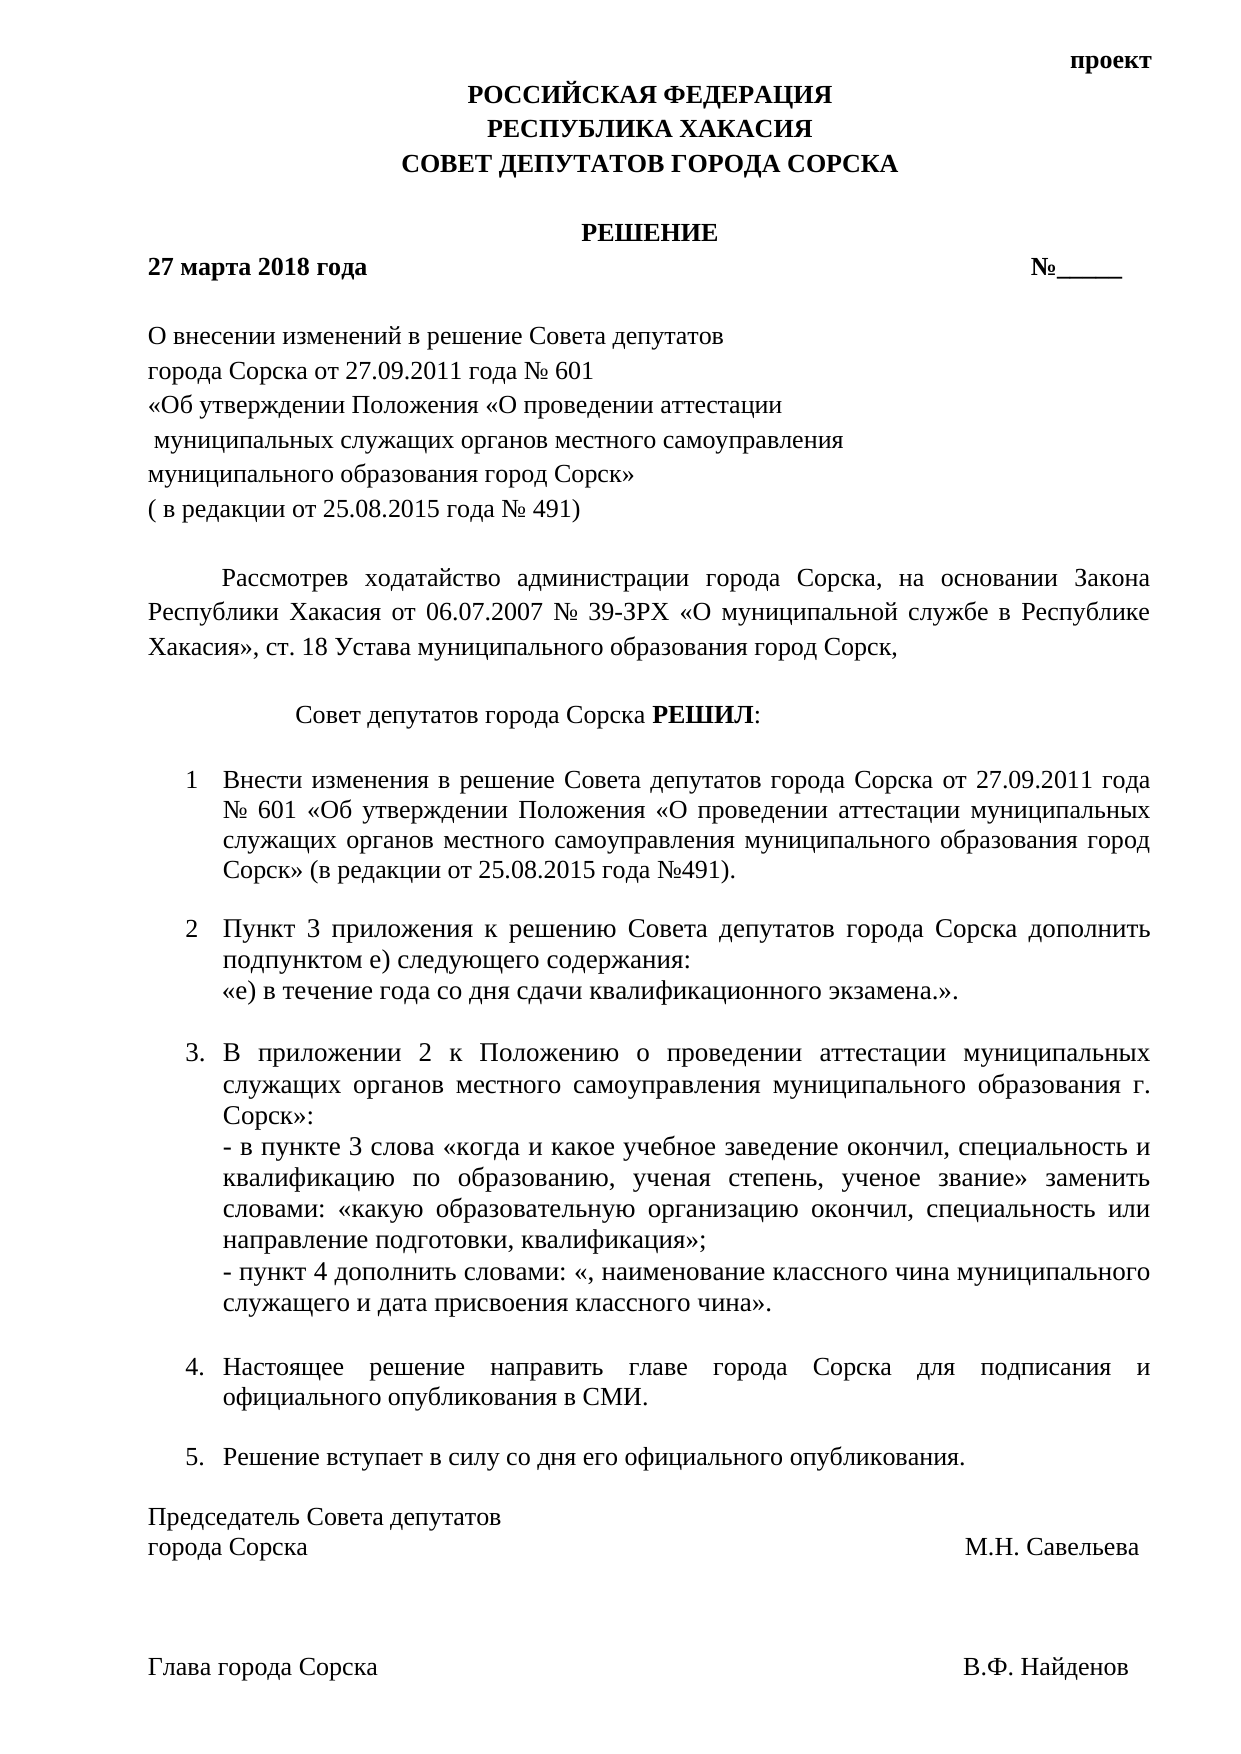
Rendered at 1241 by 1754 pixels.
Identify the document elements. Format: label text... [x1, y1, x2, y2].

list Решение вступает в силу со дня его официального опубликования. [185, 1441, 1152, 1471]
list Пункт 3 приложения к решению Совета депутатов города Сорска дополнить подпунктом е) следующего содержания: [185, 912, 1152, 974]
text РЕШЕНИЕ [148, 217, 1152, 247]
text Глава города Сорска В.Ф. Найденов [148, 1651, 1152, 1681]
text города Сорска от 27.09.2011 года № 601 [148, 355, 1152, 385]
text РОССИЙСКАЯ ФЕДЕРАЦИЯ [148, 79, 1152, 109]
list Внести изменения в решение Совета депутатов города Сорска от 27.09.2011 года № 601 «Об утверждении Положения «О проведении аттестации муниципальных служащих органов местного самоуправления муниципального образования город Сорск» (в редакции от 25.08.2015 года №491). [185, 764, 1152, 884]
list - пункт 4 дополнить словами: «, наименование классного чина муниципального служащего и дата присвоения классного чина». [223, 1254, 1152, 1317]
text ( в редакции от 25.08.2015 года № 491) [148, 493, 1152, 523]
text города Сорска М.Н. Савельева [148, 1531, 1152, 1561]
text Председатель Совета депутатов [148, 1501, 1152, 1531]
list - в пункте 3 слова «когда и какое учебное заведение окончил, специальность и квалификацию по образованию, ученая степень, ученое звание» заменить словами: «какую образовательную организацию окончил, специальность или направление подготовки, квалификация»; [223, 1130, 1152, 1254]
text проект [148, 44, 1152, 74]
text Совет депутатов города Сорска РЕШИЛ: [148, 699, 1152, 729]
text РЕСПУБЛИКА ХАКАСИЯ [148, 113, 1152, 143]
text 27 марта 2018 года №_____ [148, 251, 1152, 281]
text СОВЕТ ДЕПУТАТОВ ГОРОДА СОРСКА [148, 148, 1152, 178]
text муниципального образования город Сорск» [148, 458, 1152, 488]
list В приложении 2 к Положению о проведении аттестации муниципальных служащих органов местного самоуправления муниципального образования г. Сорск»: [185, 1037, 1152, 1130]
list «е) в течение года со дня сдачи квалификационного экзамена.». [222, 974, 1152, 1005]
text «Об утверждении Положения «О проведении аттестации [148, 389, 1152, 419]
list Настоящее решение направить главе города Сорска для подписания и официального опубликования в СМИ. [185, 1351, 1152, 1411]
text муниципальных служащих органов местного самоуправления [89, 424, 1152, 454]
text Рассмотрев ходатайство администрации города Сорска, на основании Закона Республики Хакасия от 06.07.2007 № 39-ЗРХ «О муниципальной службе в Республике Хакасия», ст. 18 Устава муниципального образования город Сорск, [148, 562, 1152, 661]
text О внесении изменений в решение Совета депутатов [148, 320, 1152, 350]
